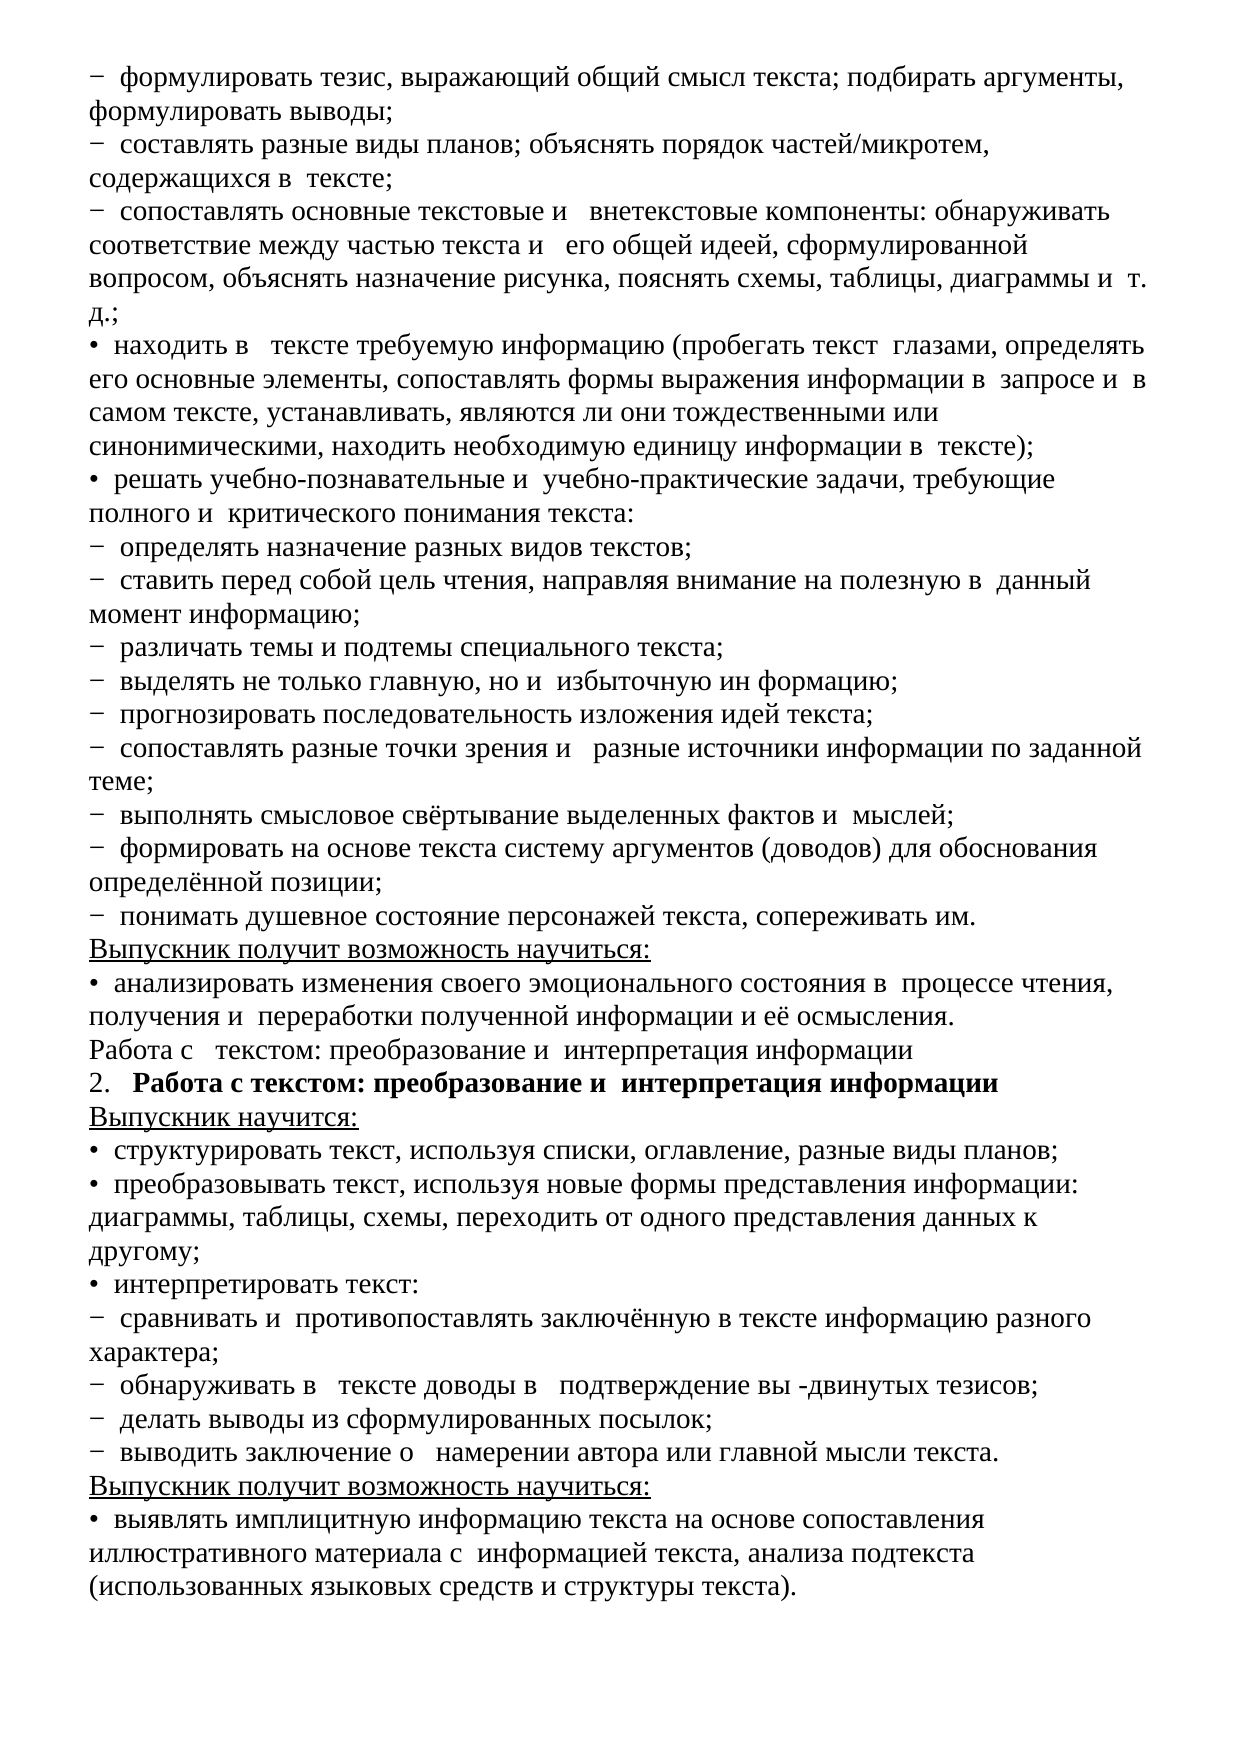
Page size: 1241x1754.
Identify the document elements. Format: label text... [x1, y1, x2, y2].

text − выделять не только главную, но и избыточную ин формацию; [89, 663, 1152, 696]
text − формулировать тезис, выражающий общий смысл текста; подбирать аргументы, формулировать выводы; [89, 59, 1152, 126]
text • интерпретировать текст: [89, 1267, 1152, 1300]
text − выводить заключение о намерении автора или главной мысли текста. [89, 1434, 1152, 1468]
text − формировать на основе текста систему аргументов (доводов) для обоснования определённой позиции; [89, 831, 1152, 898]
text Работа с текстом: преобразование и интерпретация информации [89, 1032, 1152, 1065]
text • преобразовывать текст, используя новые формы представления информации: диаграммы, таблицы, схемы, переходить от одного представления данных к другому; [89, 1166, 1152, 1267]
text − сопоставлять основные текстовые и внетекстовые компоненты: обнаруживать соответствие между частью текста и его общей идеей, сформулированной вопросом, объяснять назначение рисунка, пояснять схемы, таблицы, диаграммы и т. д.; [89, 193, 1152, 327]
text • анализировать изменения своего эмоционального состояния в процессе чтения, получения и переработки полученной информации и её осмысления. [89, 965, 1152, 1032]
text − выполнять смысловое свёртывание выделенных фактов и мыслей; [89, 797, 1152, 831]
text − понимать душевное состояние персонажей текста, сопереживать им. [89, 898, 1152, 931]
text Выпускник получит возможность научиться: [89, 1468, 1152, 1501]
text − определять назначение разных видов текстов; [89, 529, 1152, 562]
text − различать темы и подтемы специального текста; [89, 629, 1152, 663]
text − обнаруживать в тексте доводы в подтверждение вы -двинутых тезисов; [89, 1367, 1152, 1401]
text 2. Работа с текстом: преобразование и интерпретация информации [89, 1065, 1152, 1099]
text − составлять разные виды планов; объяснять порядок частей/микротем, содержащихся в тексте; [89, 126, 1152, 193]
text • находить в тексте требуемую информацию (пробегать текст глазами, определять его основные элементы, сопоставлять формы выражения информации в запросе и в самом тексте, устанавливать, являются ли они тождественными или синонимическими, находить необходимую единицу информации в тексте); [89, 327, 1152, 462]
text • решать учебно-познавательные и учебно-практические задачи, требующие полного и критического понимания текста: [89, 462, 1152, 529]
text − сопоставлять разные точки зрения и разные источники информации по заданной теме; [89, 730, 1152, 797]
text − сравнивать и противопоставлять заключённую в тексте информацию разного характера; [89, 1300, 1152, 1367]
text • выявлять имплицитную информацию текста на основе сопоставления иллюстративного материала с информацией текста, анализа подтекста (использованных языковых средств и структуры текста). [89, 1501, 1152, 1602]
text Выпускник получит возможность научиться: [89, 931, 1152, 965]
text • структурировать текст, используя списки, оглавление, разные виды планов; [89, 1132, 1152, 1166]
text − делать выводы из сформулированных посылок; [89, 1401, 1152, 1434]
text − ставить перед собой цель чтения, направляя внимание на полезную в данный момент информацию; [89, 562, 1152, 629]
text Выпускник научится: [89, 1099, 1152, 1132]
text − прогнозировать последовательность изложения идей текста; [89, 696, 1152, 730]
